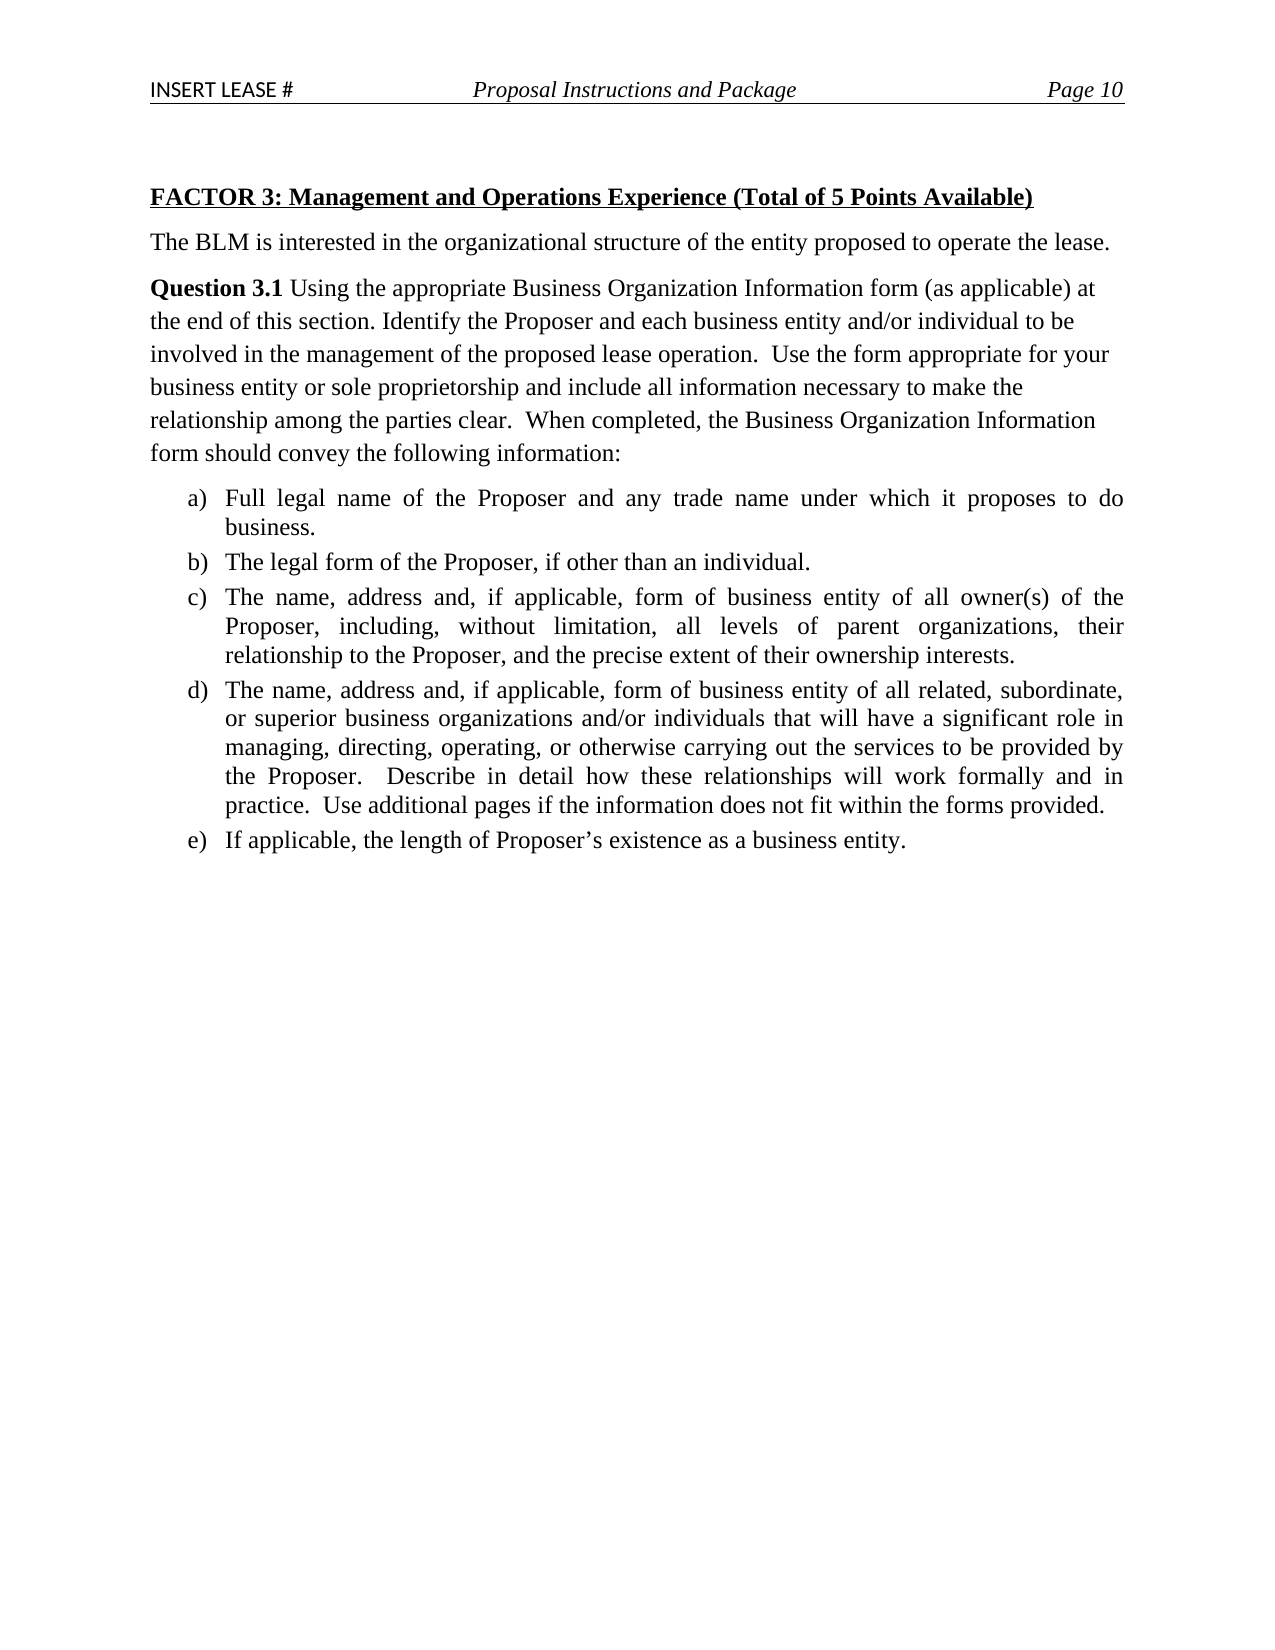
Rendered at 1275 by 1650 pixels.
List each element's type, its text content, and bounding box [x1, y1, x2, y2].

list The BLM is interested in the organizational structure of the entity proposed to operate the lease. [150, 227, 1125, 256]
subtitle The name, address and, if applicable, form of business entity of all owner(s) of the Proposer, including, without limitation, all levels of parent organizations, their relationship to the Proposer, and the precise extent of their ownership interests. [187, 582, 1125, 668]
subtitle The legal form of the Proposer, if other than an individual. [187, 547, 1125, 576]
subtitle The name, address and, if applicable, form of business entity of all related, subordinate, or superior business organizations and/or individuals that will have a significant role in managing, directing, operating, or otherwise carrying out the services to be provided by the Proposer. Describe in detail how these relationships will work formally and in practice. Use additional pages if the information does not fit within the forms provided. [187, 675, 1125, 818]
list Question 3.1 Using the appropriate Business Organization Information form (as applicable) at the end of this section. Identify the Proposer and each business entity and/or individual to be involved in the management of the proposed lease operation. Use the form appropriate for your business entity or sole proprietorship and include all information necessary to make the relationship among the parties clear. When completed, the Business Organization Information form should convey the following information: [150, 273, 1125, 467]
subtitle If applicable, the length of Proposer’s existence as a business entity. [187, 825, 1125, 853]
subtitle Full legal name of the Proposer and any trade name under which it proposes to do business. [187, 483, 1125, 541]
list FACTOR 3: Management and Operations Experience (Total of 5 Points Available) [150, 182, 1125, 211]
